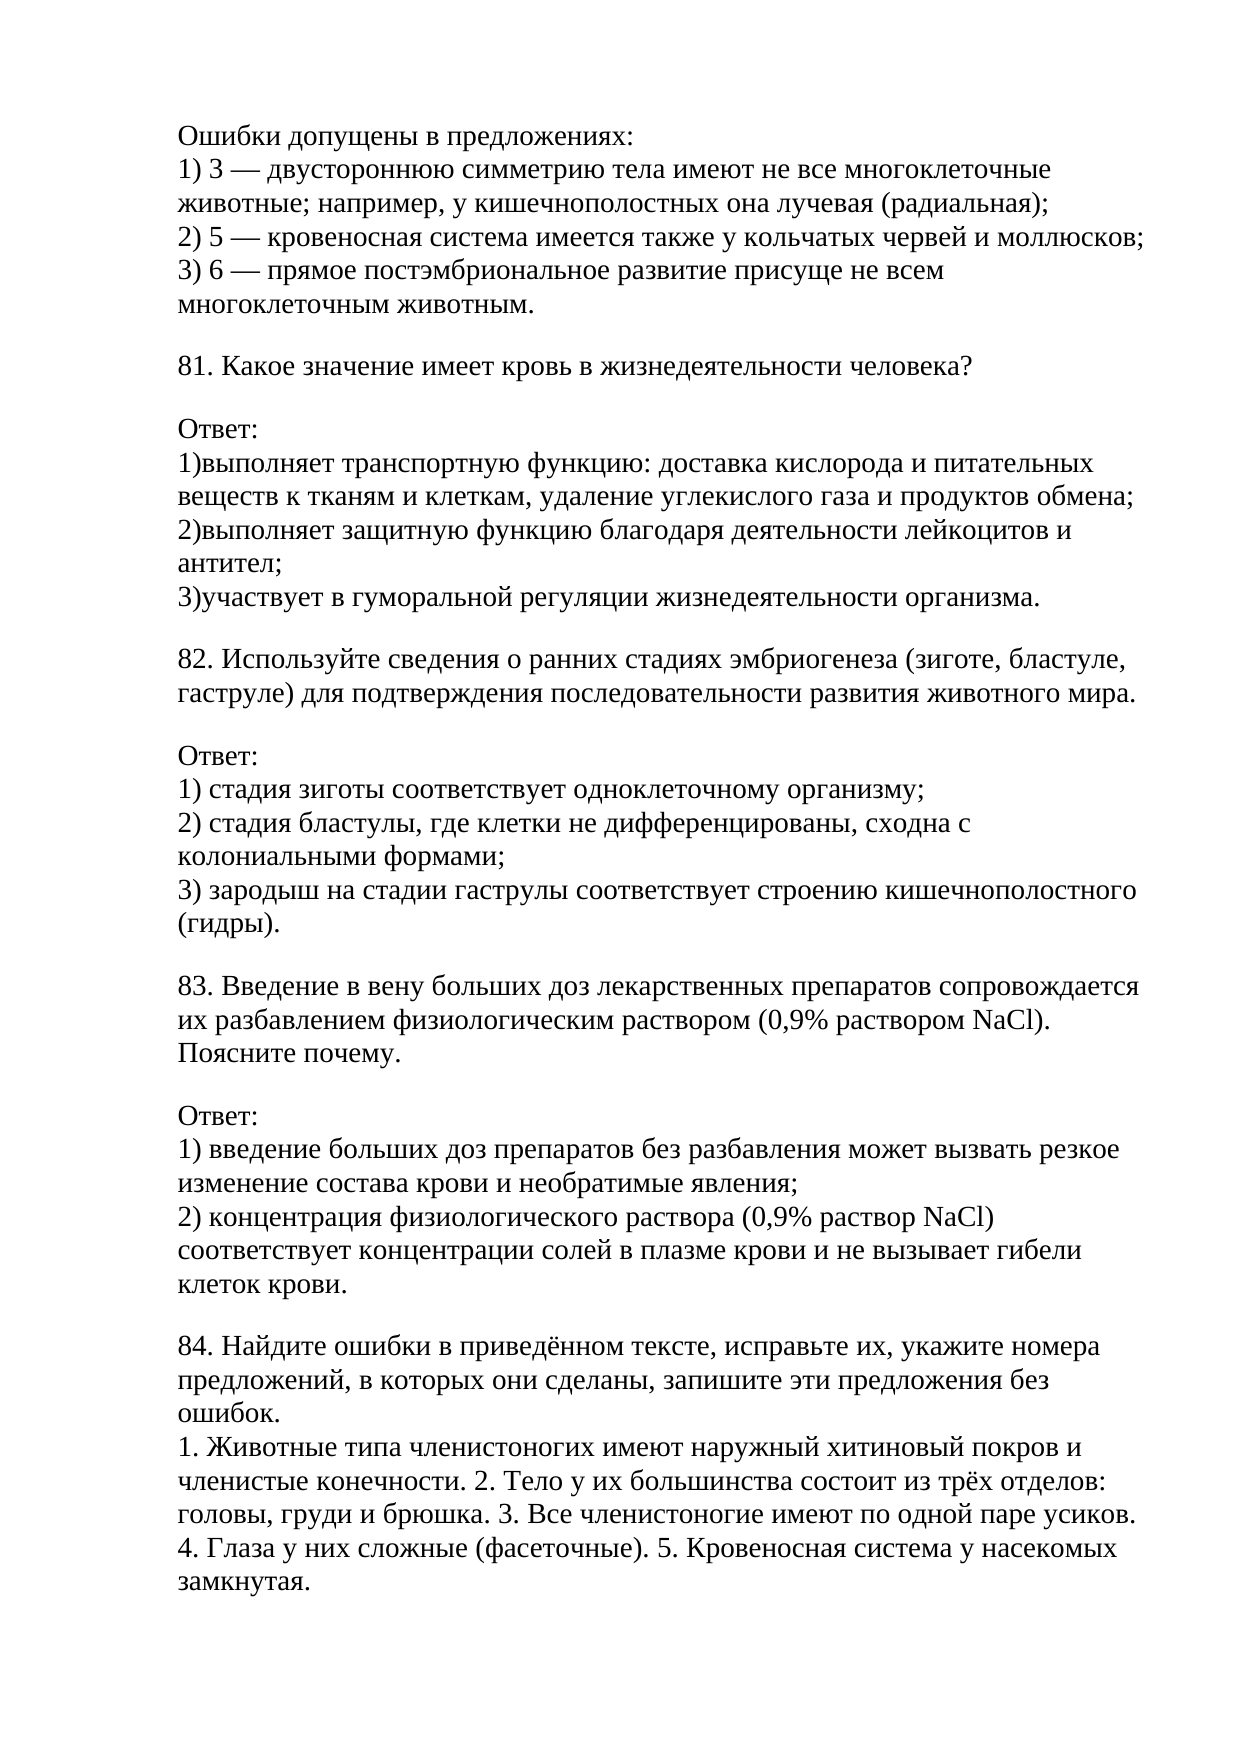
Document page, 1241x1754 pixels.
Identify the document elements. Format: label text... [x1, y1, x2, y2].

text Ошибки допущены в предложениях: 1) 3 — двустороннюю симметрию тела имеют не все многоклеточные животные; например, у кишечнополостных она лучевая (радиальная); 2) 5 — кровеносная система имеется также у кольчатых червей и моллюсков; 3) 6 — прямое постэмбриональное развитие присуще не всем многоклеточным животным. [177, 118, 1152, 319]
text 82. Используйте сведения о ранних стадиях эмбриогенеза (зиготе, бластуле, гаструле) для подтверждения последовательности развития животного мира. [177, 642, 1152, 709]
text 84. Найдите ошибки в приведённом тексте, исправьте их, укажите номера предложений, в которых они сделаны, запишите эти предложения без ошибок. 1. Животные типа членистоногих имеют наружный хитиновый покров и членистые конечности. 2. Тело у их большинства состоит из трёх отделов: головы, груди и брюшка. 3. Все членистоногие имеют по одной паре усиков. 4. Глаза у них сложные (фасеточные). 5. Кровеносная система у насекомых замкнутая. [177, 1328, 1152, 1597]
text Ответ: 1) введение больших доз препаратов без разбавления может вызвать резкое изменение состава крови и необратимые явления; 2) концентрация физиологического раствора (0,9% раствор NaCl) соответствует концентрации солей в плазме крови и не вызывает гибели клеток крови. [177, 1098, 1152, 1299]
text 83. Введение в вену больших доз лекарственных препаратов сопровождается их разбавлением физиологическим раствором (0,9% раствором NaCl). Поясните почему. [177, 968, 1152, 1069]
text 81. Какое значение имеет кровь в жизнедеятельности человека? [177, 348, 1152, 382]
text Ответ: 1) стадия зиготы соответствует одноклеточному организму; 2) стадия бластулы, где клетки не дифференцированы, сходна с колониальными формами; 3) зародыш на стадии гаструлы соответствует строению кишечнополостного (гидры). [177, 738, 1152, 939]
text Ответ: 1)выполняет транспортную функцию: доставка кислорода и питательных веществ к тканям и клеткам, удаление углекислого газа и продуктов обмена; 2)выполняет защитную функцию благодаря деятельности лейкоцитов и антител; 3)участвует в гуморальной регуляции жизнедеятельности организма. [177, 411, 1152, 612]
